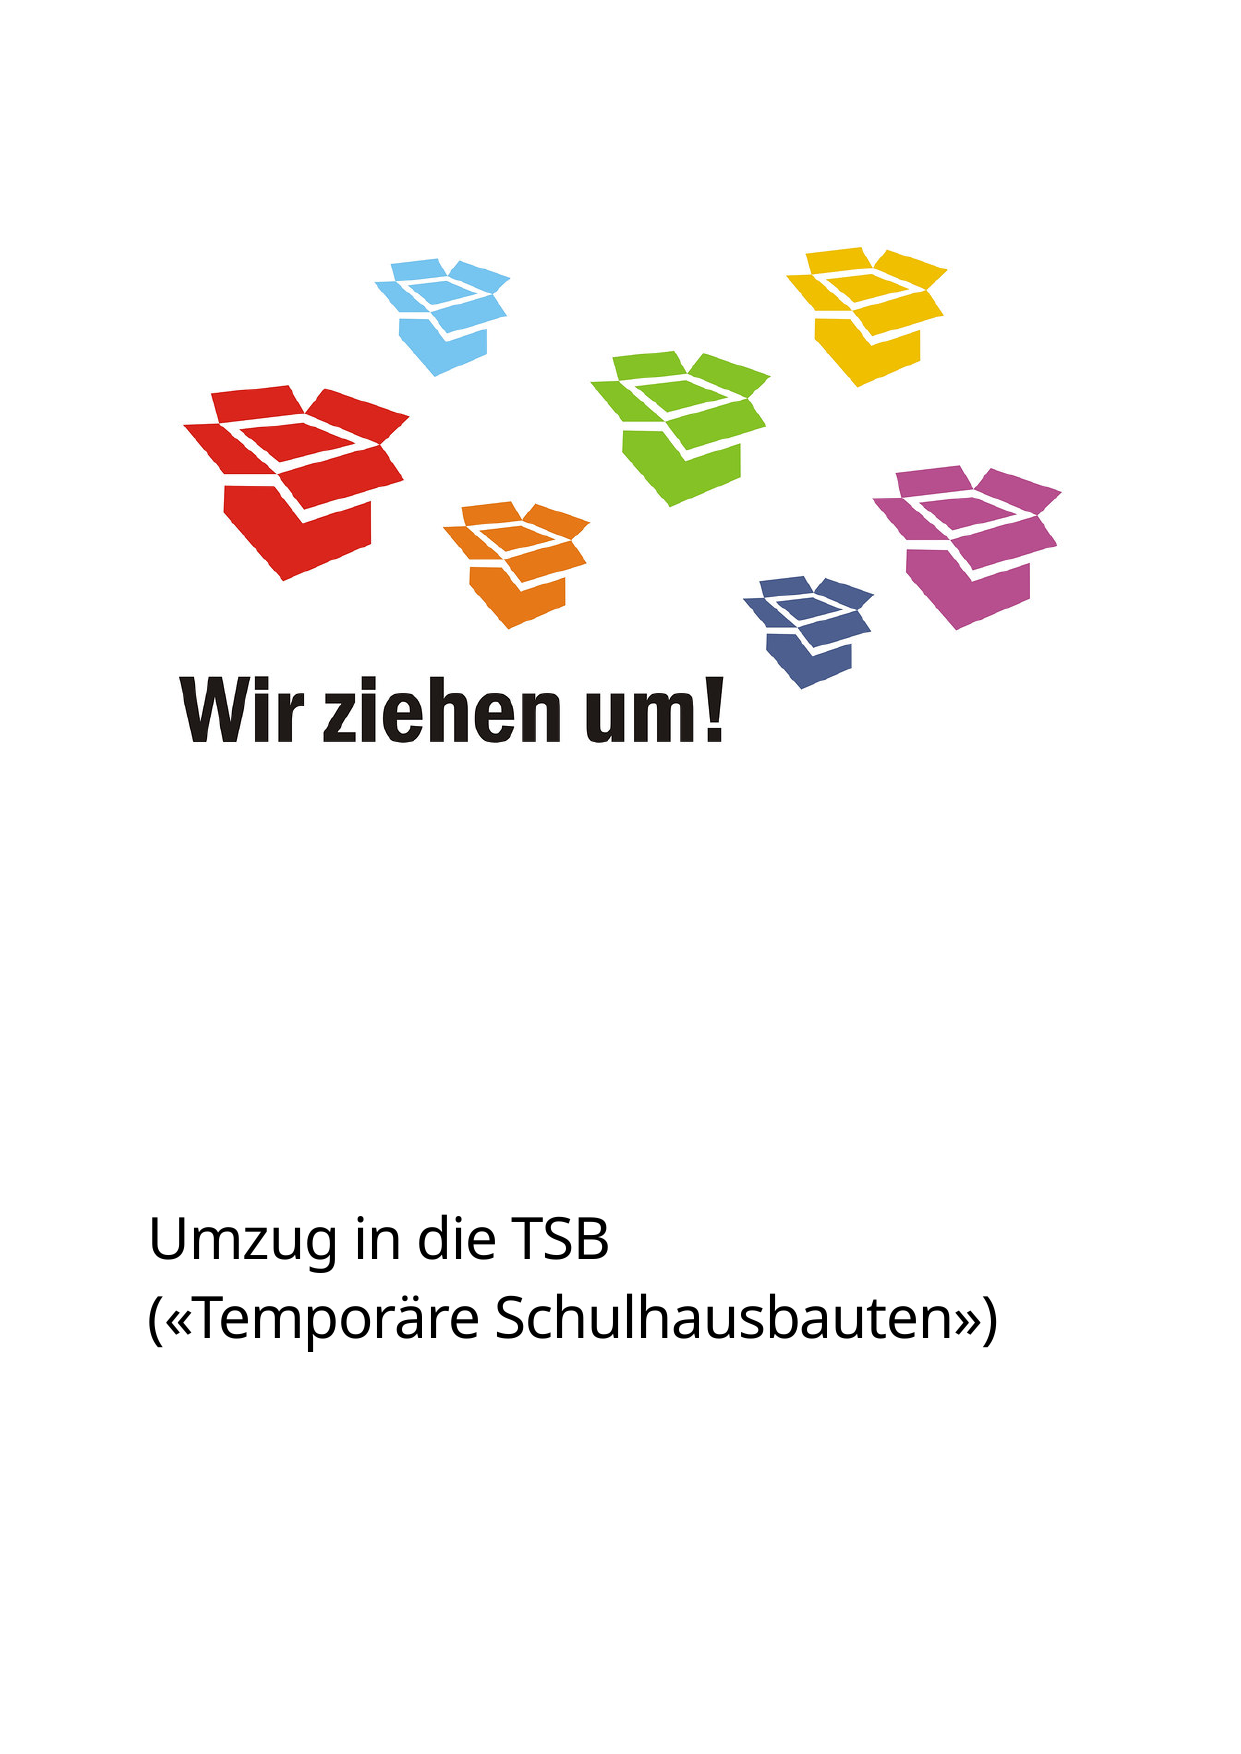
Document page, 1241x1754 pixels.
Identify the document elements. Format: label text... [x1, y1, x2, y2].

title Umzug in die TSB («Temporäre Schulhausbauten») [148, 1197, 1093, 1356]
picture [147, 147, 1093, 778]
